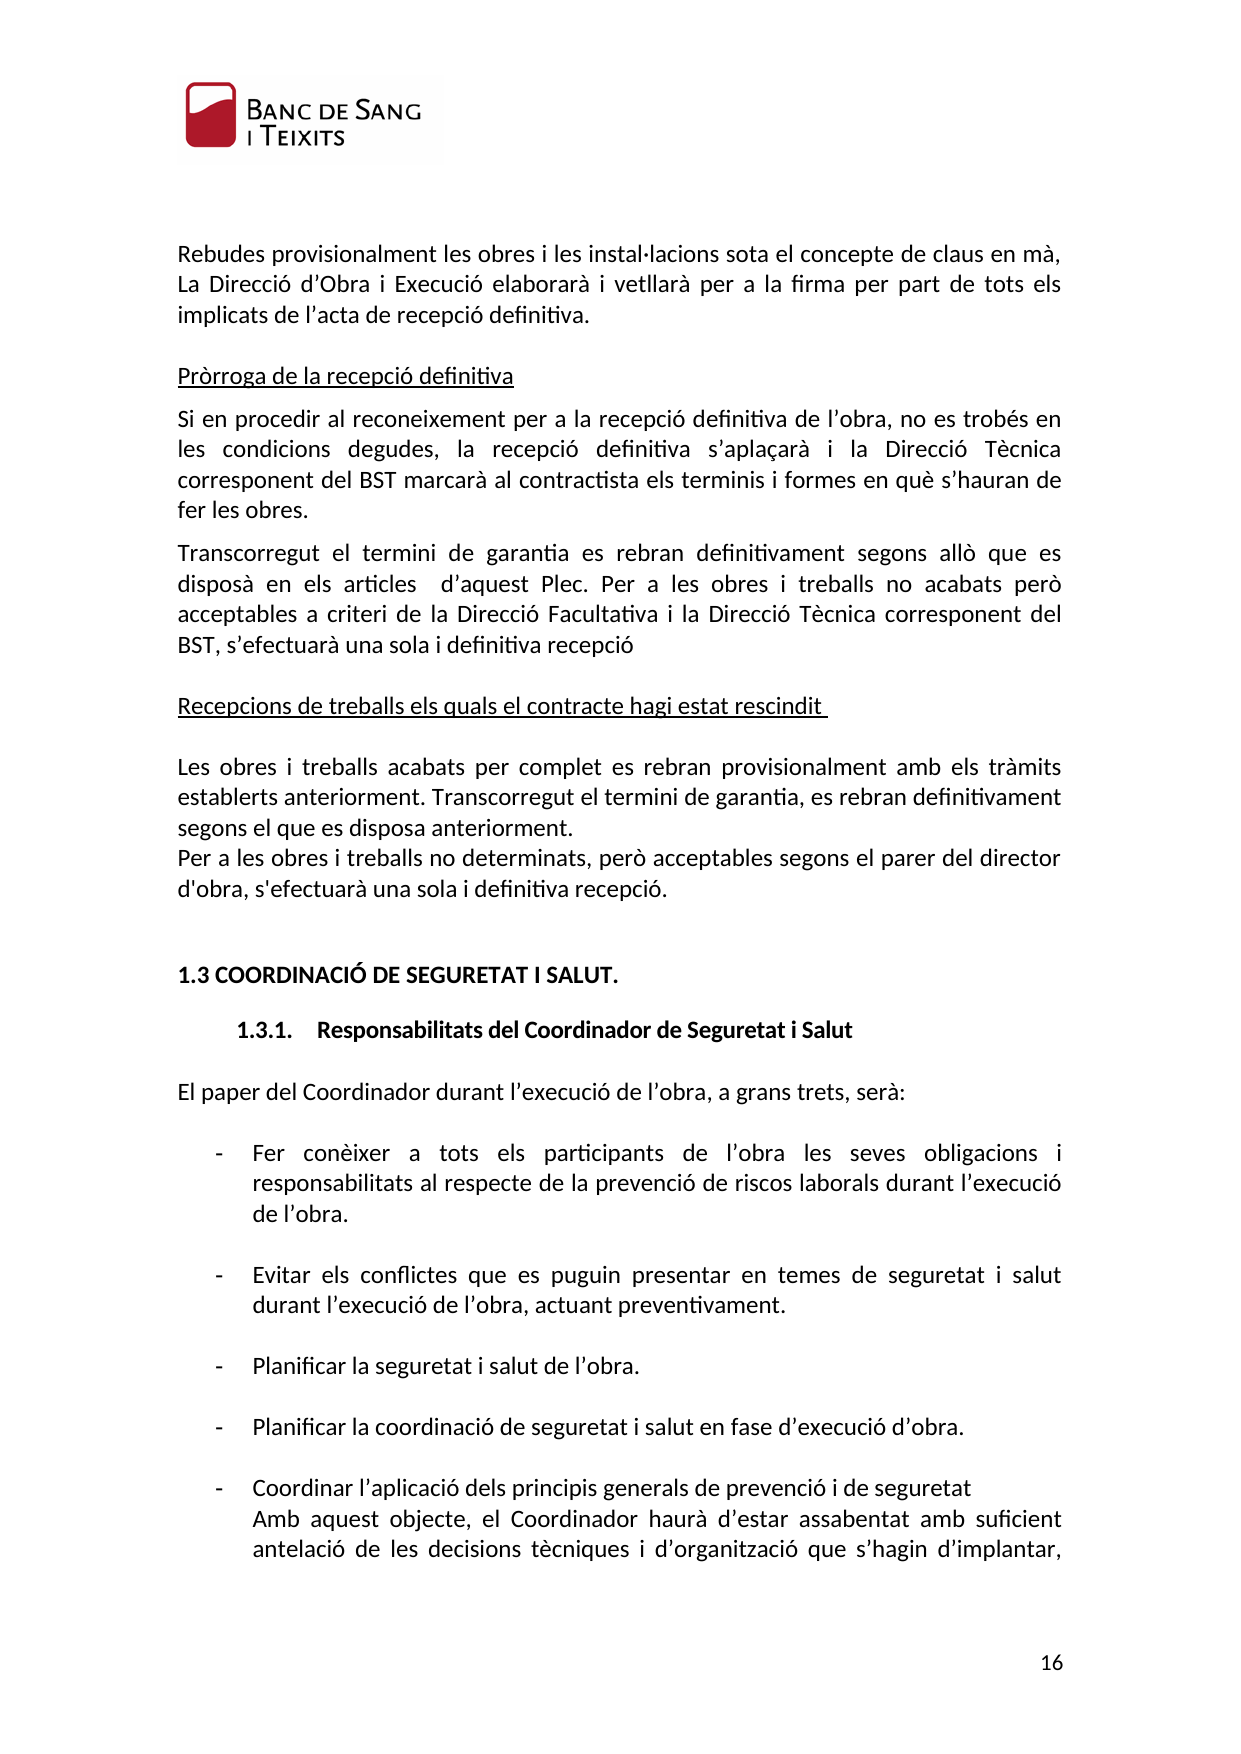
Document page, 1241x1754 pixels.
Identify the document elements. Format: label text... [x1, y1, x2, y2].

text Si en procedir al reconeixement per a la recepció definitiva de l’obra, no es trobés en les condicions degudes, la recepció definitiva s’aplaçarà i la Direcció Tècnica corresponent del BST marcarà al contractista els terminis i formes en què s’hauran de fer les obres. [177, 403, 1063, 525]
text Transcorregut el termini de garantia es rebran definitivament segons allò que es disposà en els articles d’aquest Plec. Per a les obres i treballs no acabats però acceptables a criteri de la Direcció Facultativa i la Direcció Tècnica corresponent del BST, s’efectuarà una sola i definitiva recepció [177, 537, 1063, 659]
picture [177, 75, 444, 165]
list Coordinar l’aplicació dels principis generals de prevenció i de seguretat [215, 1472, 1063, 1503]
list Evitar els conflictes que es puguin presentar en temes de seguretat i salut durant l’execució de l’obra, actuant preventivament. [215, 1259, 1063, 1320]
text COORDINACIÓ DE SEGURETAT I SALUT. [177, 959, 1063, 990]
text Les obres i treballs acabats per complet es rebran provisionalment amb els tràmits establerts anteriorment. Transcorregut el termini de garantia, es rebran definitivament segons el que es disposa anteriorment. [177, 751, 1063, 843]
text Per a les obres i treballs no determinats, però acceptables segons el parer del director d'obra, s'efectuarà una sola i definitiva recepció. [177, 843, 1063, 904]
list Planificar la seguretat i salut de l’obra. [215, 1350, 1063, 1381]
text Pròrroga de la recepció definitiva [177, 360, 1063, 390]
text Rebudes provisionalment les obres i les instal·lacions sota el concepte de claus en mà, La Direcció d’Obra i Execució elaborarà i vetllarà per a la firma per part de tots els implicats de l’acta de recepció definitiva. [177, 238, 1063, 329]
list Responsabilitats del Coordinador de Seguretat i Salut [236, 1015, 1063, 1045]
text Recepcions de treballs els quals el contracte hagi estat rescindit [177, 690, 1063, 721]
list Fer conèixer a tots els participants de l’obra les seves obligacions i responsabilitats al respecte de la prevenció de riscos laborals durant l’execució de l’obra. [215, 1137, 1063, 1228]
text El paper del Coordinador durant l’execució de l’obra, a grans trets, serà: [177, 1076, 1063, 1106]
list Planificar la coordinació de seguretat i salut en fase d’execució d’obra. [215, 1411, 1063, 1442]
